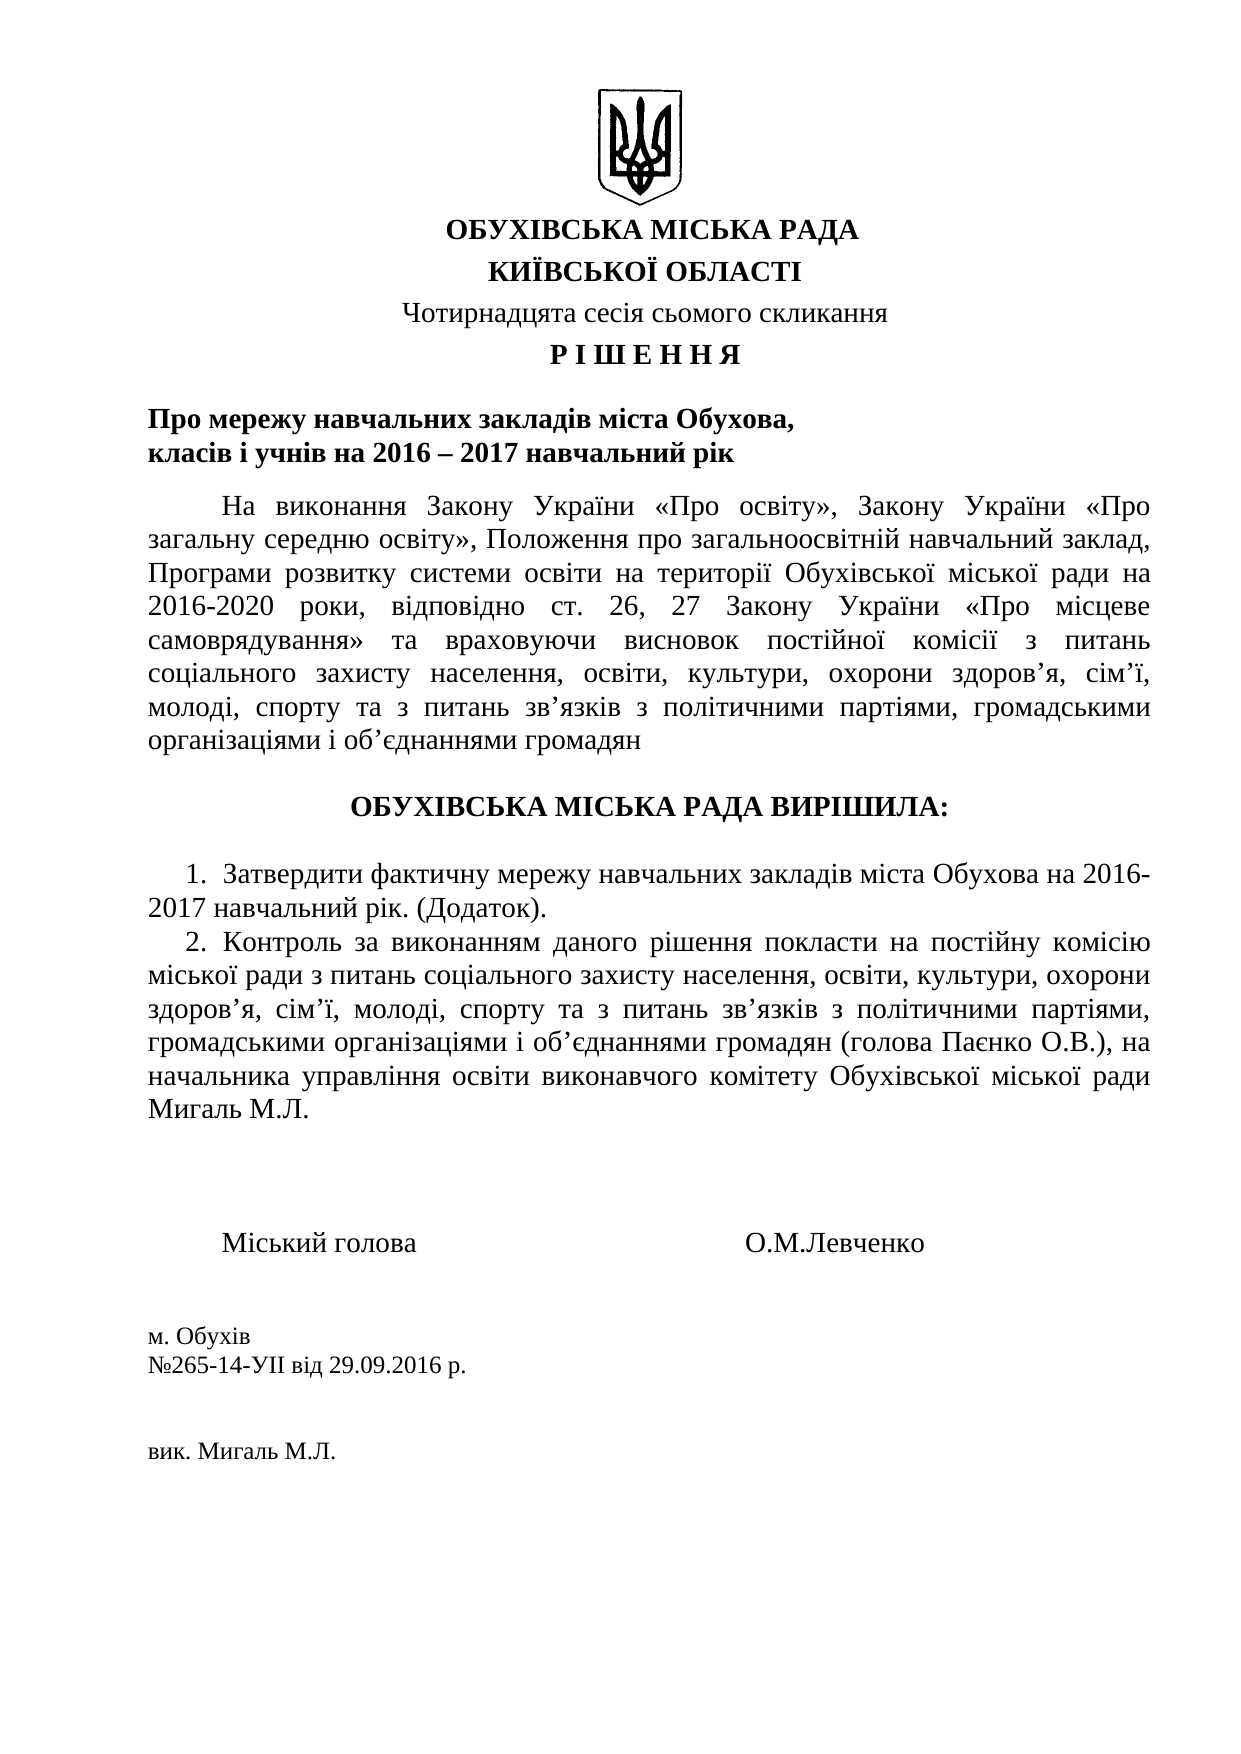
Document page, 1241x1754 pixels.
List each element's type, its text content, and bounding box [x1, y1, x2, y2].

text м. Обухів [148, 1321, 1152, 1350]
picture [597, 88, 683, 206]
text Міський голова О.М.Левченко [148, 1226, 1152, 1259]
text вик. Мигаль М.Л. [148, 1436, 1152, 1465]
text Про мережу навчальних закладів міста Обухова, [148, 401, 1152, 435]
text №265-14-УІІ від 29.09.2016 р. [148, 1350, 1152, 1379]
text Р І Ш Е Н Н Я [148, 331, 1142, 373]
text КИЇВСЬКОЇ ОБЛАСТІ [148, 248, 1142, 289]
text ОБУХІВСЬКА МІСЬКА РАДА ВИРІШИЛА: [148, 789, 1152, 823]
text класів і учнів на 2016 – 2017 навчальний рік [148, 435, 1152, 468]
text На виконання Закону України «Про освіту», Закону України «Про загальну середню освіту», Положення про загальноосвітній навчальний заклад, Програми розвитку системи освіти на території Обухівської міської ради на 2016-2020 роки, відповідно ст. 26, 27 Закону України «Про місцеве самоврядування» та враховуючи висновок постійної комісії з питань соціального захисту населення, освіти, культури, охорони здоров’я, сім’ї, молоді, спорту та з питань зв’язків з політичними партіями, громадськими організаціями і об’єднаннями громадян [148, 488, 1152, 756]
list Контроль за виконанням даного рішення покласти на постійну комісію міської ради з питань соціального захисту населення, освіти, культури, охорони здоров’я, сім’ї, молоді, спорту та з питань зв’язків з політичними партіями, громадськими організаціями і об’єднаннями громадян (голова Паєнко О.В.), на начальника управління освіти виконавчого комітету Обухівської міської ради Мигаль М.Л. [148, 924, 1152, 1125]
text ОБУХІВСЬКА МІСЬКА РАДА [148, 206, 1157, 248]
list Затвердити фактичну мережу навчальних закладів міста Обухова на 2016-2017 навчальний рік. (Додаток). [148, 857, 1152, 924]
text Чотирнадцята сесія сьомого скликання [148, 289, 1142, 331]
